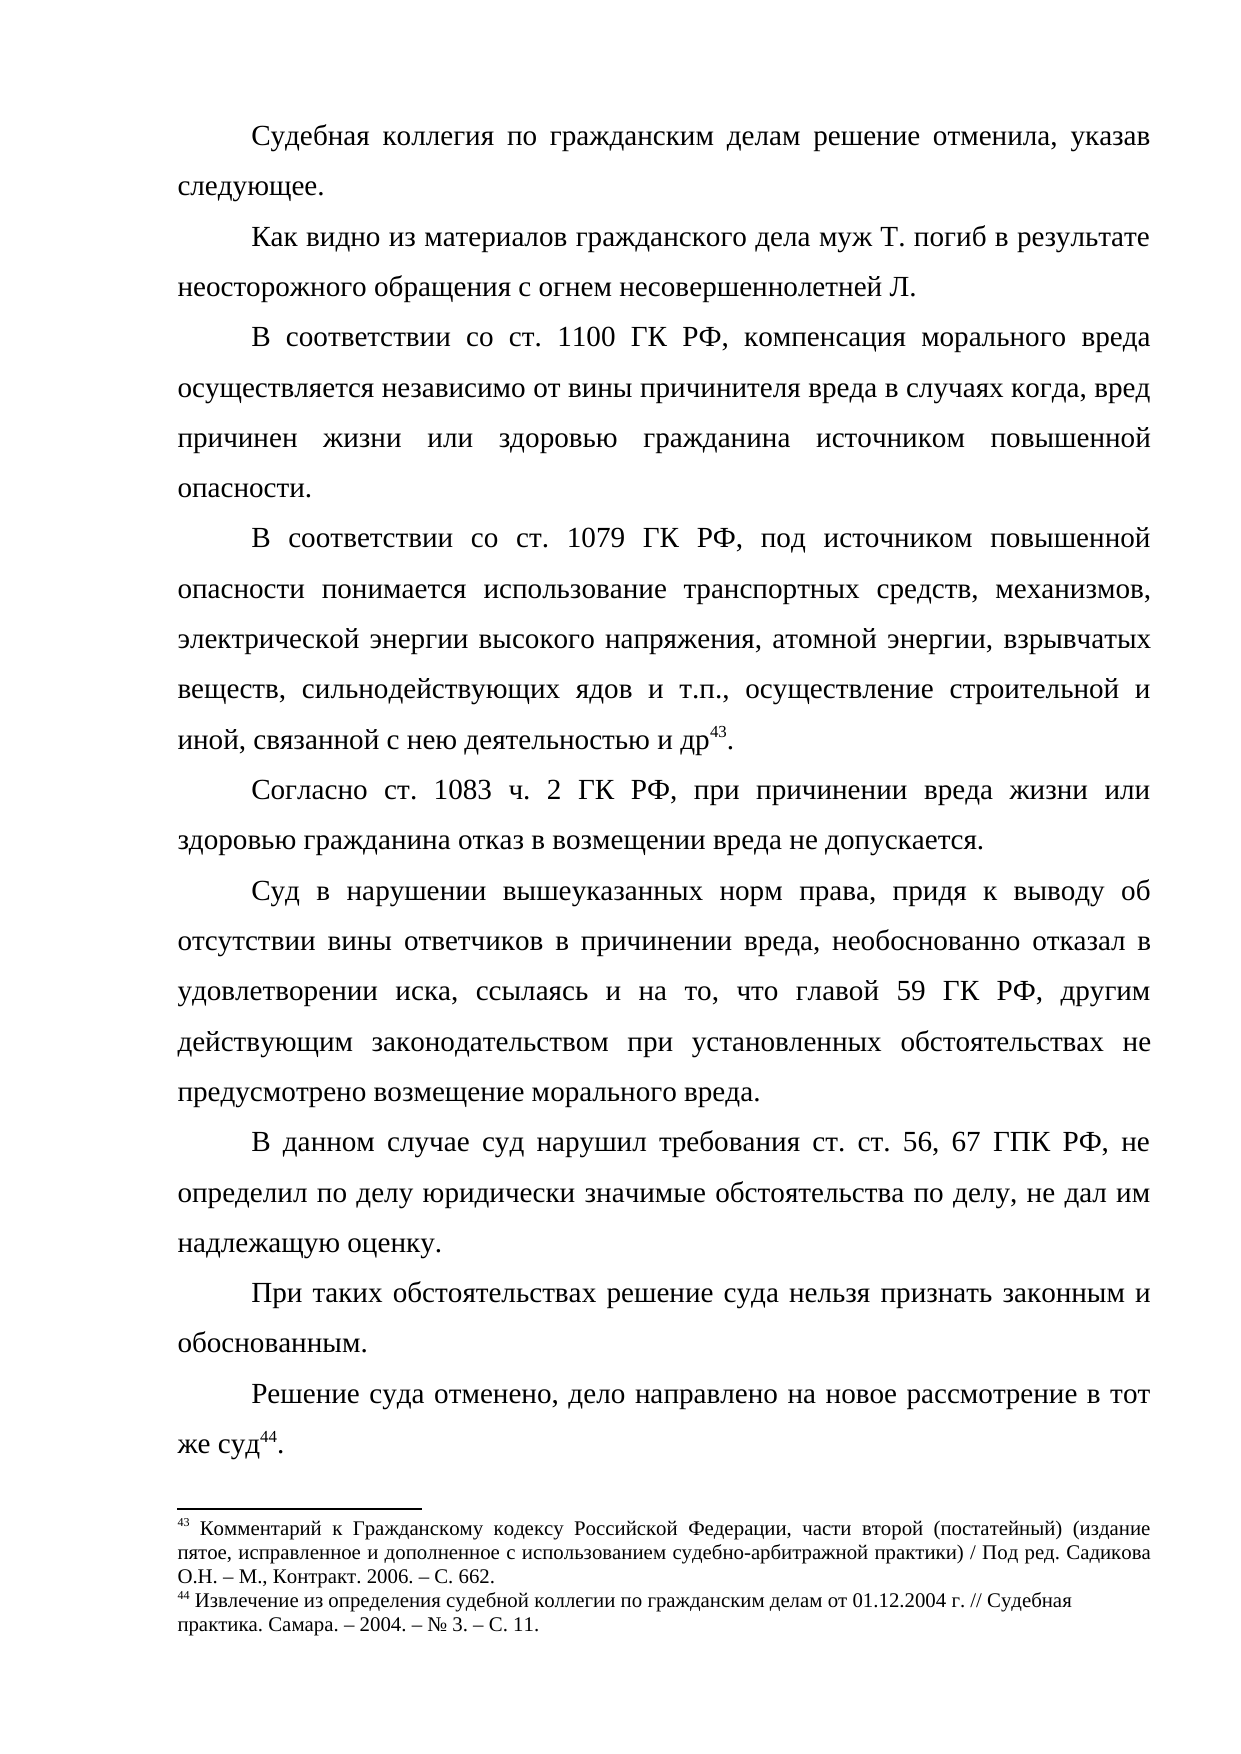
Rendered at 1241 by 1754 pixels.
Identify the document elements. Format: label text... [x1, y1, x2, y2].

text Судебная коллегия по гражданским делам решение отменила, указав следующее. [177, 118, 1152, 202]
text В соответствии со ст. 1100 ГК РФ, компенсация морального вреда осуществляется независимо от вины причинителя вреда в случаях когда, вред причинен жизни или здоровью гражданина источником повышенной опасности. [177, 319, 1152, 504]
text Суд в нарушении вышеуказанных норм права, придя к выводу об отсутствии вины ответчиков в причинении вреда, необоснованно отказал в удовлетворении иска, ссылаясь и на то, что главой 59 ГК РФ, другим действующим законодательством при установленных обстоятельствах не предусмотрено возмещение морального вреда. [177, 873, 1152, 1108]
text Как видно из материалов гражданского дела муж Т. погиб в результате неосторожного обращения с огнем несовершеннолетней Л. [177, 219, 1152, 303]
text При таких обстоятельствах решение суда нельзя признать законным и обоснованным. [177, 1275, 1152, 1359]
text В соответствии со ст. 1079 ГК РФ, под источником повышенной опасности понимается использование транспортных средств, механизмов, электрической энергии высокого напряжения, атомной энергии, взрывчатых веществ, сильнодействующих ядов и т.п., осуществление строительной и иной, связанной с нею деятельностью и др. [177, 521, 1152, 755]
text В данном случае суд нарушил требования ст. ст. 56, 67 ГПК РФ, не определил по делу юридически значимые обстоятельства по делу, не дал им надлежащую оценку. [177, 1124, 1152, 1258]
text Решение суда отменено, дело направлено на новое рассмотрение в тот же суд. [177, 1376, 1152, 1460]
text Согласно ст. 1083 ч. 2 ГК РФ, при причинении вреда жизни или здоровью гражданина отказ в возмещении вреда не допускается. [177, 772, 1152, 856]
